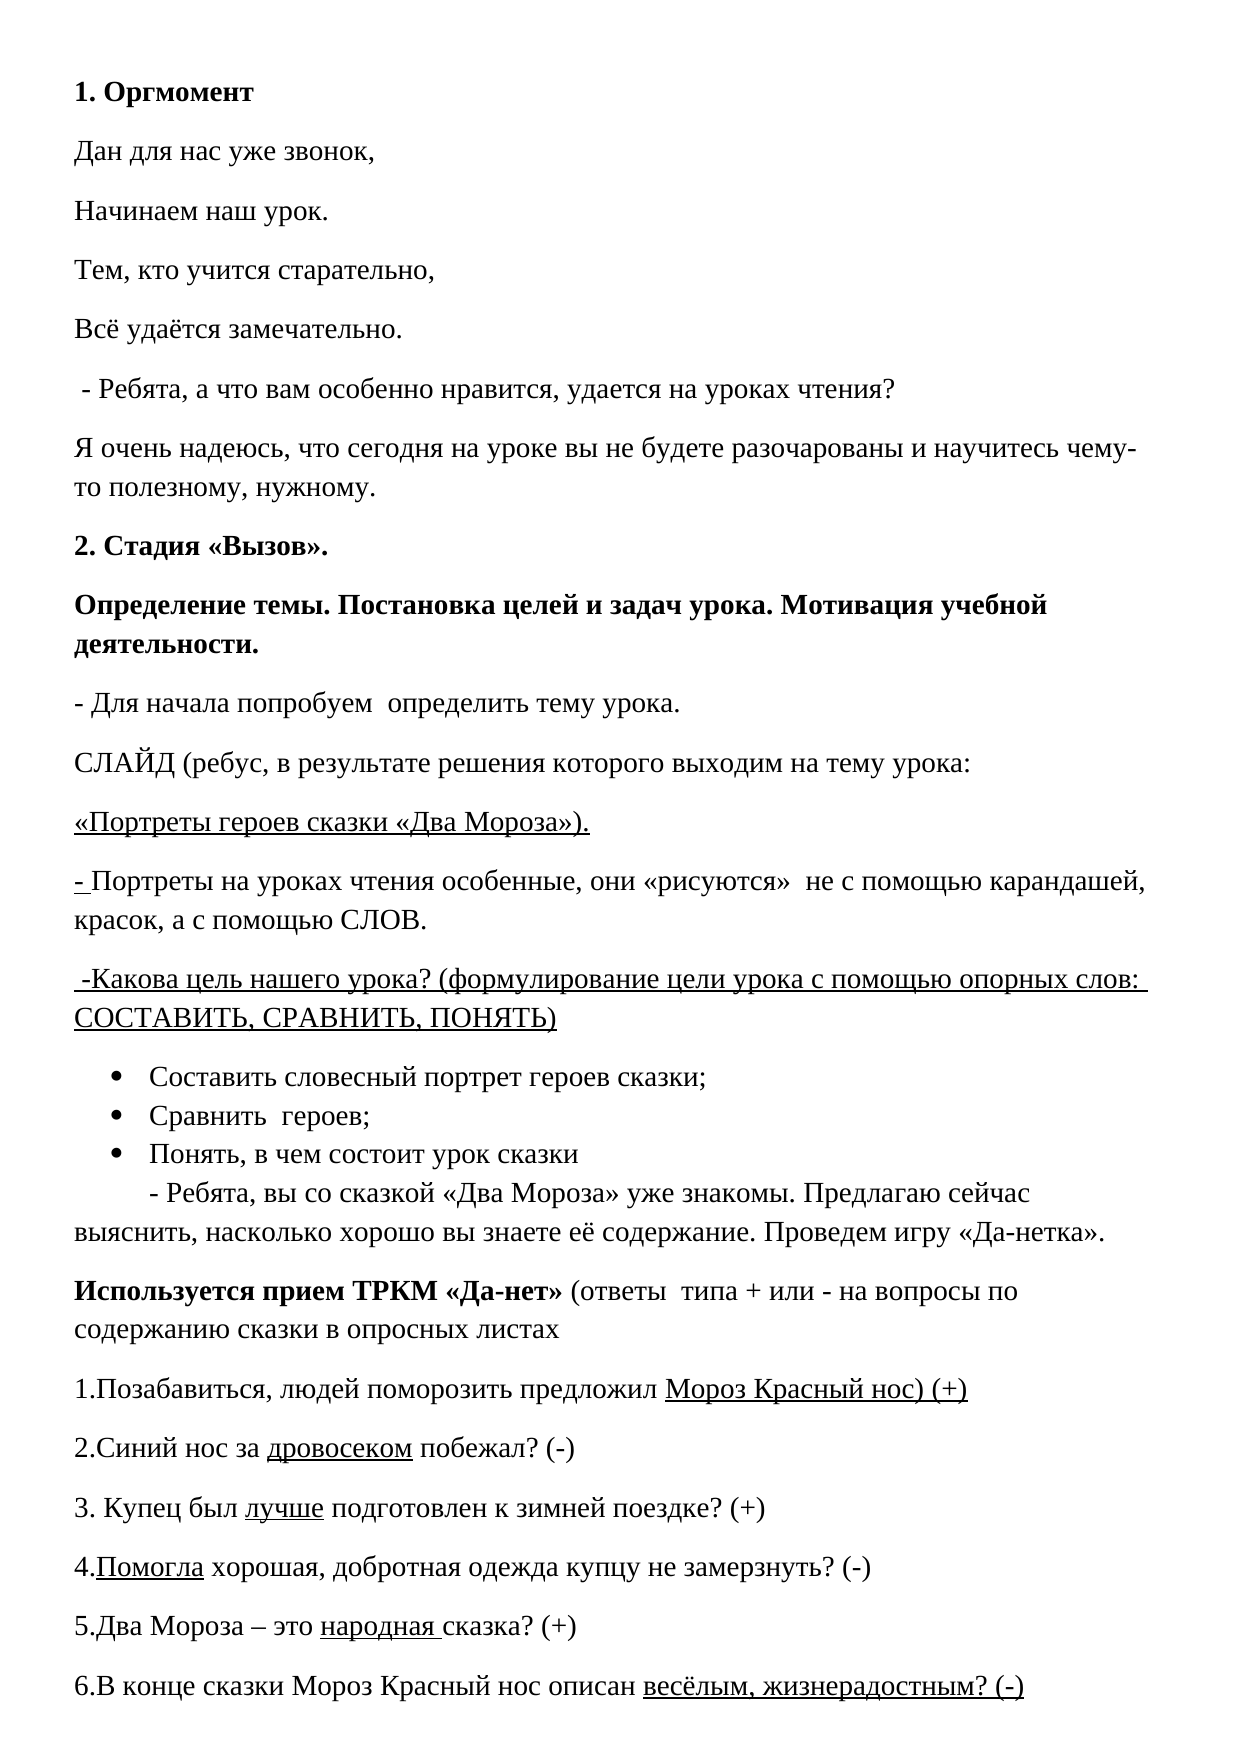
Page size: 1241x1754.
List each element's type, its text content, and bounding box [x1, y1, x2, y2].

text 1.Позабавиться, людей поморозить предложил Мороз Красный нос) (+) [74, 1371, 1152, 1404]
list - Ребята, вы со сказкой «Два Мороза» уже знакомы. Предлагаю сейчас выяснить, насколько хорошо вы знаете её содержание. Проведем игру «Да-нетка». [74, 1175, 1152, 1247]
text Определение темы. Постановка целей и задач урока. Мотивация учебной деятельности. [74, 587, 1152, 659]
text Используется прием ТРКМ «Да-нет» (ответы типа + или - на вопросы по содержанию сказки в опросных листах [74, 1273, 1152, 1345]
text - Портреты на уроках чтения особенные, они «рисуются» не с помощью карандашей, красок, а с помощью СЛОВ. [74, 863, 1152, 936]
text -Какова цель нашего урока? (формулирование цели урока с помощью опорных слов: СОСТАВИТЬ, СРАВНИТЬ, ПОНЯТЬ) [74, 961, 1152, 1033]
text Всё удаётся замечательно. [74, 311, 1152, 345]
list Составить словесный портрет героев сказки; [111, 1059, 1152, 1093]
text Дан для нас уже звонок, [74, 133, 1152, 167]
text 2. Стадия «Вызов». [74, 528, 1152, 562]
text - Ребята, а что вам особенно нравится, удается на уроках чтения? [74, 371, 1152, 404]
text СЛАЙД (ребус, в результате решения которого выходим на тему урока: [74, 745, 1152, 778]
text - Для начала попробуем определить тему урока. [74, 685, 1152, 719]
text 5.Два Мороза – это народная сказка? (+) [74, 1608, 1152, 1642]
text 3. Купец был лучше подготовлен к зимней поездке? (+) [74, 1490, 1152, 1523]
text Тем, кто учится старательно, [74, 252, 1152, 286]
list Сравнить героев; [111, 1098, 1152, 1132]
text Я очень надеюсь, что сегодня на уроке вы не будете разочарованы и научитесь чему-то полезному, нужному. [74, 430, 1152, 502]
text 1. Оргмомент [74, 74, 1152, 107]
text 4.Помогла хорошая, добротная одежда купцу не замерзнуть? (-) [74, 1549, 1152, 1583]
text 2.Синий нос за дровосеком побежал? (-) [74, 1430, 1152, 1464]
text 6.В конце сказки Мороз Красный нос описан весёлым, жизнерадостным? (-) [74, 1668, 1152, 1701]
list Понять, в чем состоит урок сказки [111, 1137, 1152, 1170]
text «Портреты героев сказки «Два Мороза»). [74, 804, 1152, 838]
text Начинаем наш урок. [74, 193, 1152, 226]
